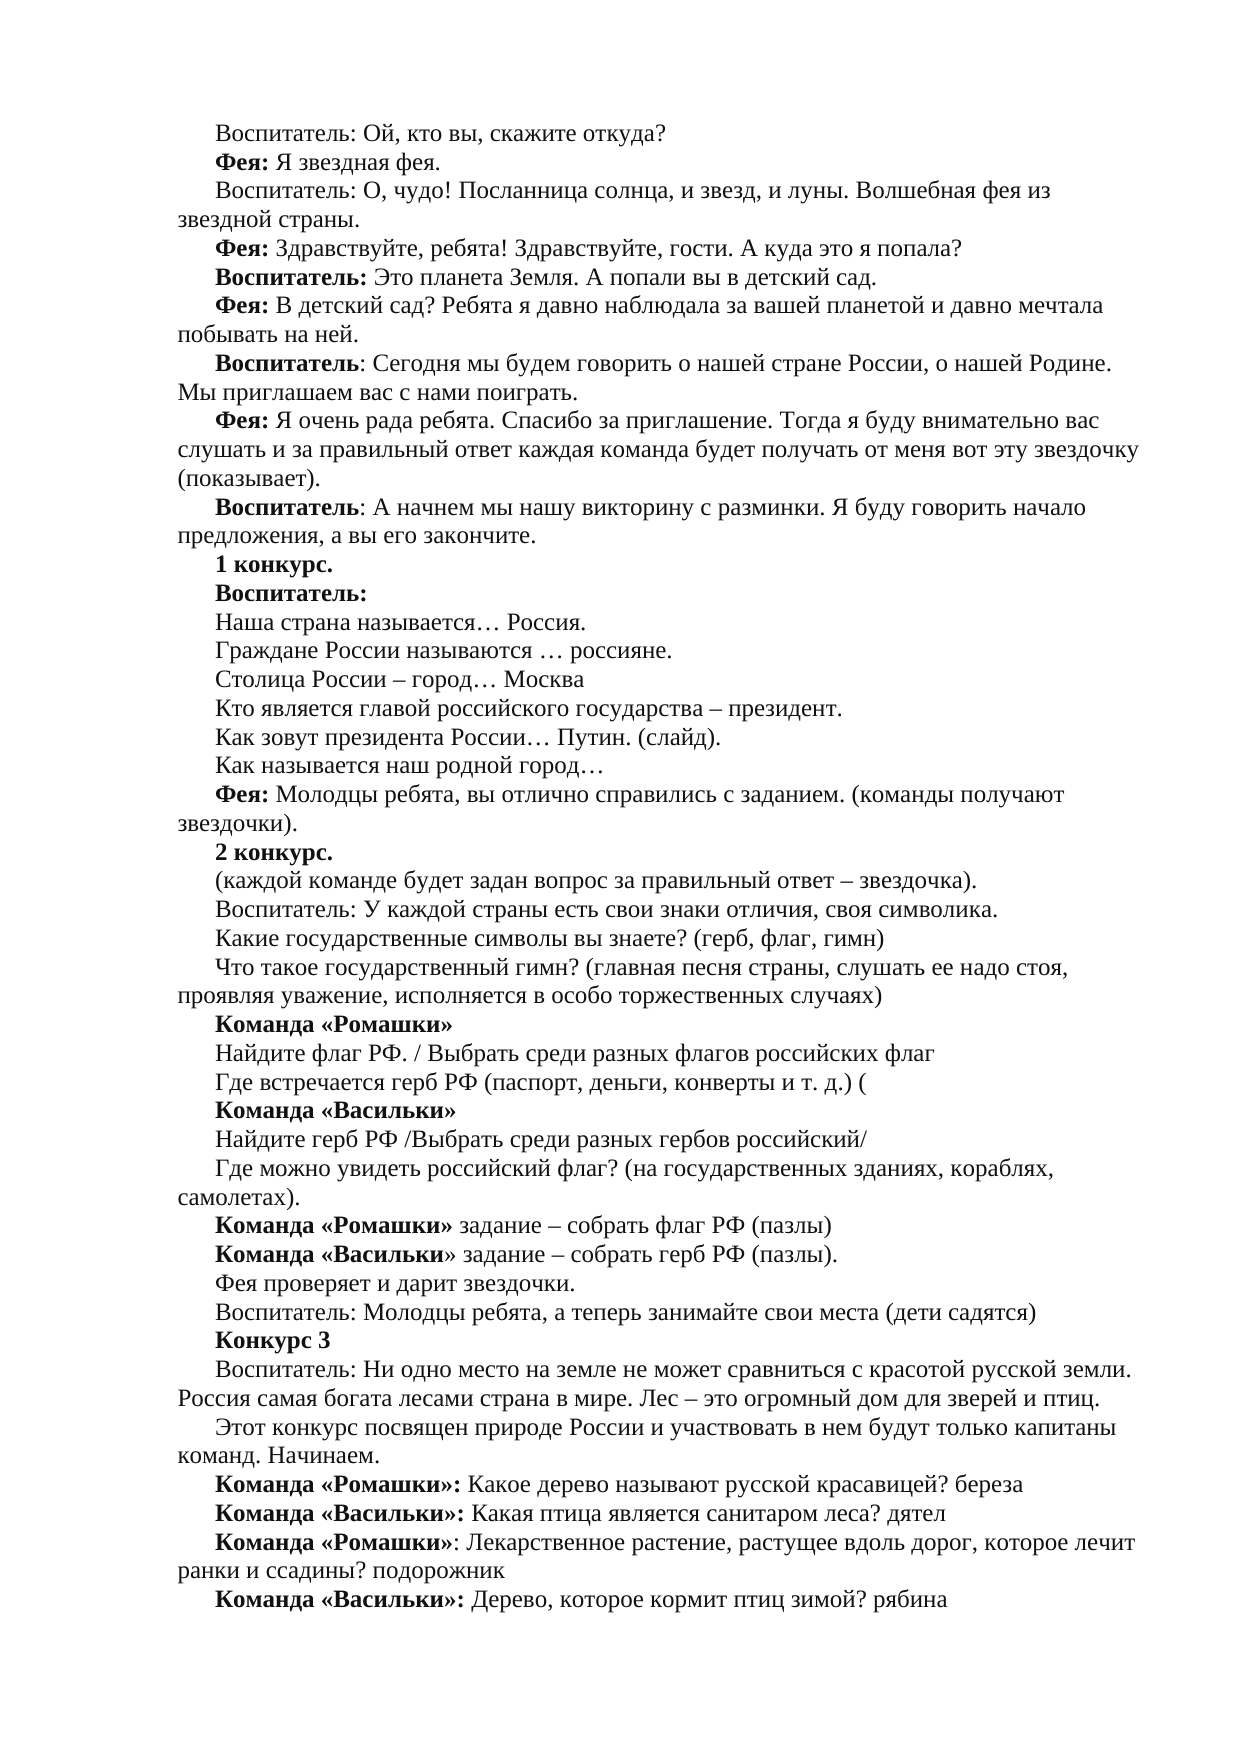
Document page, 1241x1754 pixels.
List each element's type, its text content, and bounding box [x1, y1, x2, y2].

text Где встречается герб РФ (паспорт, деньги, конверты и т. д.) ( [177, 1067, 1152, 1096]
text Какие государственные символы вы знаете? (герб, флаг, гимн) [177, 923, 1152, 952]
text Фея проверяет и дарит звездочки. [177, 1268, 1152, 1297]
text Фея: Здравствуйте, ребята! Здравствуйте, гости. А куда это я попала? [177, 233, 1152, 262]
text Наша страна называется… Россия. [177, 607, 1152, 636]
text Воспитатель: У каждой страны есть свои знаки отличия, своя символика. [177, 894, 1152, 923]
text Команда «Васильки» задание – собрать герб РФ (пазлы). [177, 1239, 1152, 1268]
text Кто является главой российского государства – президент. [177, 693, 1152, 722]
text Воспитатель: Сегодня мы будем говорить о нашей стране России, о нашей Родине. Мы приглашаем вас с нами поиграть. [177, 348, 1152, 406]
text Столица России – город… Москва [177, 664, 1152, 693]
text Команда «Ромашки»: Лекарственное растение, растущее вдоль дорог, которое лечит ранки и ссадины? подорожник [177, 1527, 1152, 1584]
text Конкурс 3 [177, 1326, 1152, 1354]
text Граждане России называются … россияне. [177, 636, 1152, 664]
text (каждой команде будет задан вопрос за правильный ответ – звездочка). [177, 866, 1152, 894]
text Как называется наш родной город… [177, 751, 1152, 779]
text Фея: Молодцы ребята, вы отлично справились с заданием. (команды получают звездочки). [177, 779, 1152, 837]
text Воспитатель: А начнем мы нашу викторину с разминки. Я буду говорить начало предложения, а вы его закончите. [177, 492, 1152, 549]
text Команда «Ромашки» задание – собрать флаг РФ (пазлы) [177, 1211, 1152, 1239]
text Команда «Ромашки»: Какое дерево называют русской красавицей? береза [177, 1469, 1152, 1498]
text Этот конкурс посвящен природе России и участвовать в нем будут только капитаны команд. Начинаем. [177, 1412, 1152, 1469]
text 2 конкурс. [177, 837, 1152, 866]
text Команда «Ромашки» [177, 1009, 1152, 1038]
text Найдите герб РФ /Выбрать среди разных гербов российский/ [177, 1124, 1152, 1153]
text Воспитатель: Ни одно место на земле не может сравниться с красотой русской земли. Россия самая богата лесами страна в мире. Лес – это огромный дом для зверей и птиц. [177, 1354, 1152, 1412]
text Воспитатель: [177, 578, 1152, 607]
text Команда «Васильки»: Дерево, которое кормит птиц зимой? рябина [177, 1584, 1152, 1613]
text Воспитатель: Это планета Земля. А попали вы в детский сад. [177, 262, 1152, 291]
text Найдите флаг РФ. / Выбрать среди разных флагов российских флаг [177, 1038, 1152, 1067]
text Где можно увидеть российский флаг? (на государственных зданиях, кораблях, самолетах). [177, 1153, 1152, 1211]
text Фея: Я очень рада ребята. Спасибо за приглашение. Тогда я буду внимательно вас слушать и за правильный ответ каждая команда будет получать от меня вот эту звездочку (показывает). [177, 406, 1152, 492]
text Команда «Васильки» [177, 1096, 1152, 1124]
text Воспитатель: О, чудо! Посланница солнца, и звезд, и луны. Волшебная фея из звездной страны. [177, 176, 1152, 233]
text Команда «Васильки»: Какая птица является санитаром леса? дятел [177, 1498, 1152, 1527]
text 1 конкурс. [177, 549, 1152, 578]
text Что такое государственный гимн? (главная песня страны, слушать ее надо стоя, проявляя уважение, исполняется в особо торжественных случаях) [177, 952, 1152, 1009]
text Воспитатель: Молодцы ребята, а теперь занимайте свои места (дети садятся) [177, 1297, 1152, 1326]
text Фея: Я звездная фея. [177, 147, 1152, 176]
text Как зовут президента России… Путин. (слайд). [177, 722, 1152, 751]
text Воспитатель: Ой, кто вы, скажите откуда? [177, 118, 1152, 147]
text Фея: В детский сад? Ребята я давно наблюдала за вашей планетой и давно мечтала побывать на ней. [177, 291, 1152, 348]
